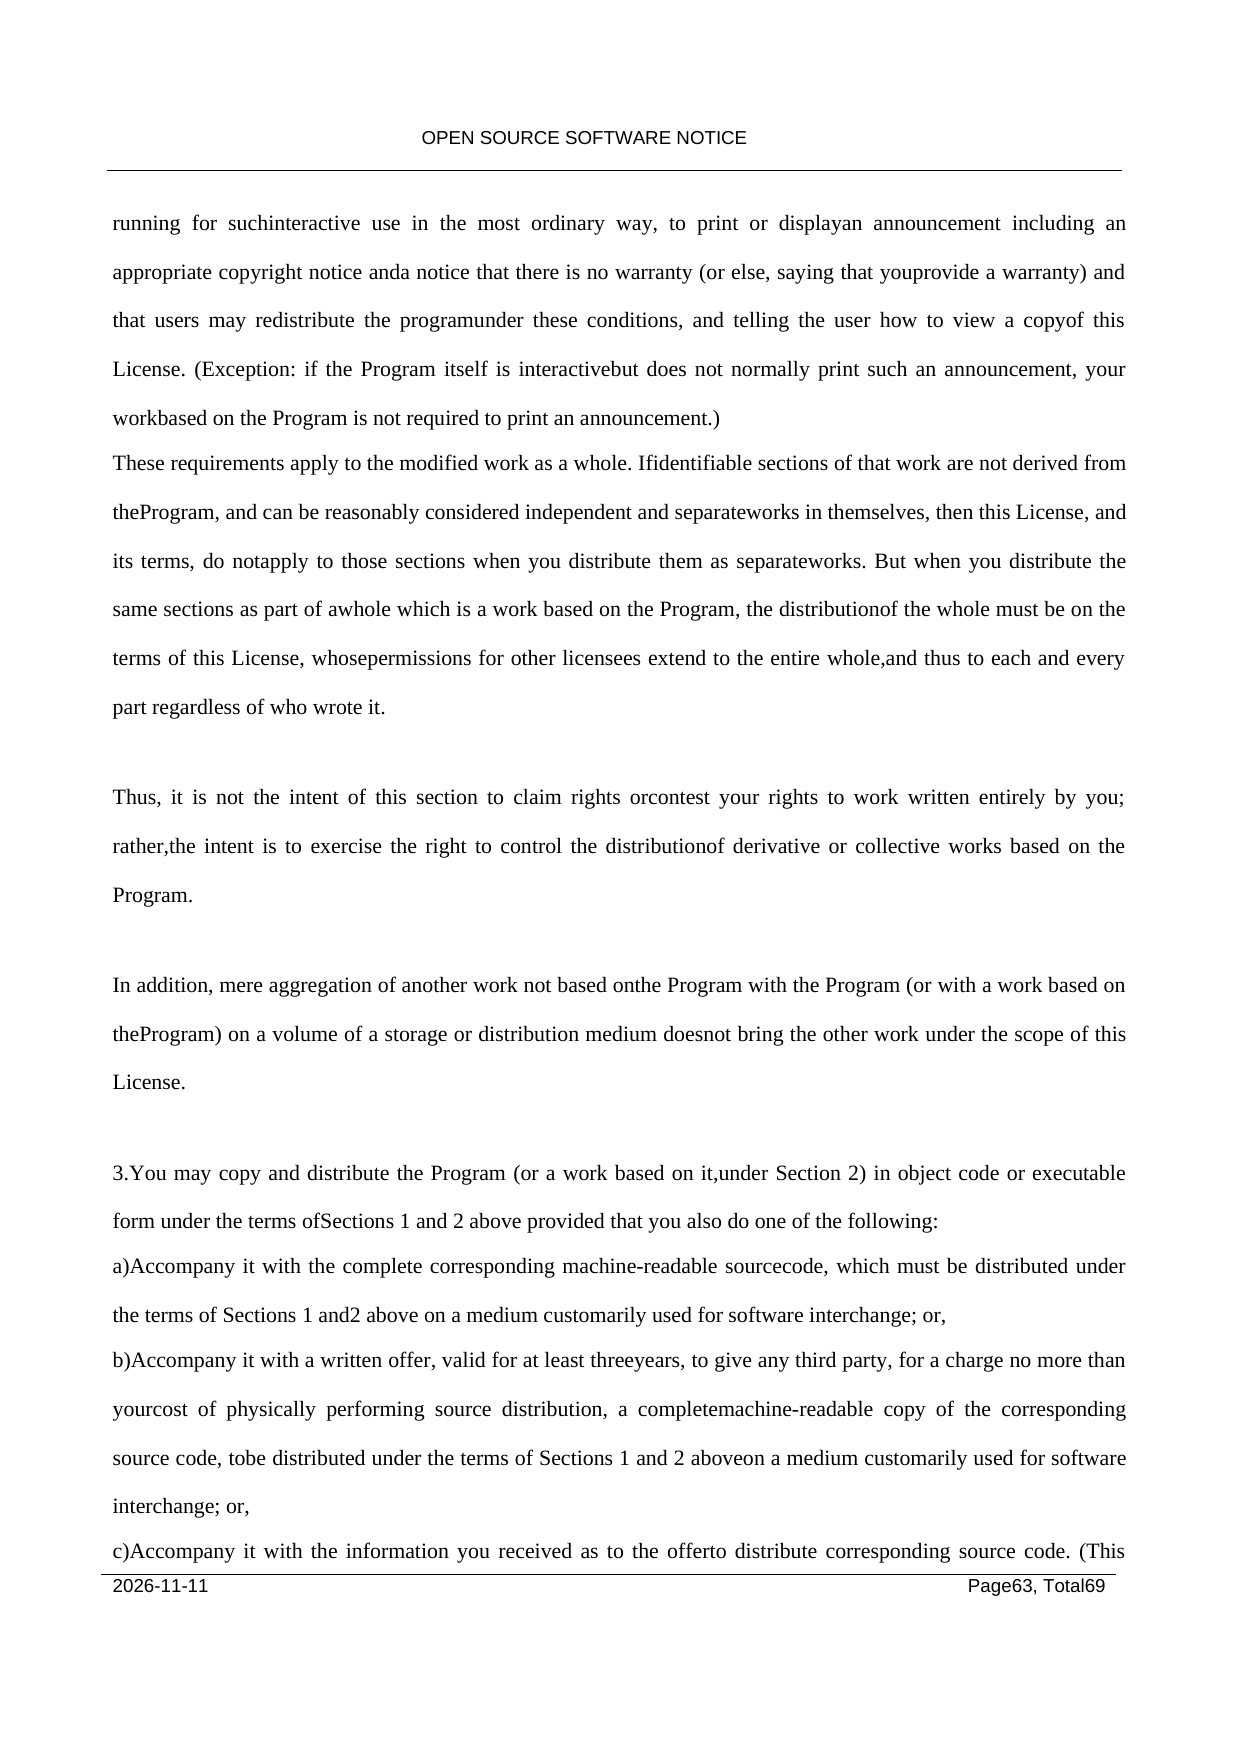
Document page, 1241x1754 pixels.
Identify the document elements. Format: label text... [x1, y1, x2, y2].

text These requirements apply to the modified work as a whole. Ifidentifiable sections of that work are not derived from theProgram, and can be reasonably considered independent and separateworks in themselves, then this License, and its terms, do notapply to those sections when you distribute them as separateworks. But when you distribute the same sections as part of awhole which is a work based on the Program, the distributionof the whole must be on the terms of this License, whosepermissions for other licensees extend to the entire whole,and thus to each and every part regardless of who wrote it. [112, 446, 1128, 723]
text 3.You may copy and distribute the Program (or a work based on it,under Section 2) in object code or executable form under the terms ofSections 1 and 2 above provided that you also do one of the following: [112, 1156, 1128, 1237]
text a)Accompany it with the complete corresponding machine-readable sourcecode, which must be distributed under the terms of Sections 1 and2 above on a medium customarily used for software interchange; or, [112, 1250, 1128, 1331]
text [112, 1535, 1128, 1567]
text In addition, mere aggregation of another work not based onthe Program with the Program (or with a work based on theProgram) on a volume of a storage or distribution medium doesnot bring the other work under the scope of this License. [112, 968, 1128, 1098]
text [112, 206, 1128, 434]
text b)Accompany it with a written offer, valid for at least threeyears, to give any third party, for a charge no more than yourcost of physically performing source distribution, a completemachine-readable copy of the corresponding source code, tobe distributed under the terms of Sections 1 and 2 aboveon a medium customarily used for software interchange; or, [112, 1343, 1128, 1522]
text Thus, it is not the intent of this section to claim rights orcontest your rights to work written entirely by you; rather,the intent is to exercise the right to control the distributionof derivative or collective works based on the Program. [112, 780, 1128, 910]
